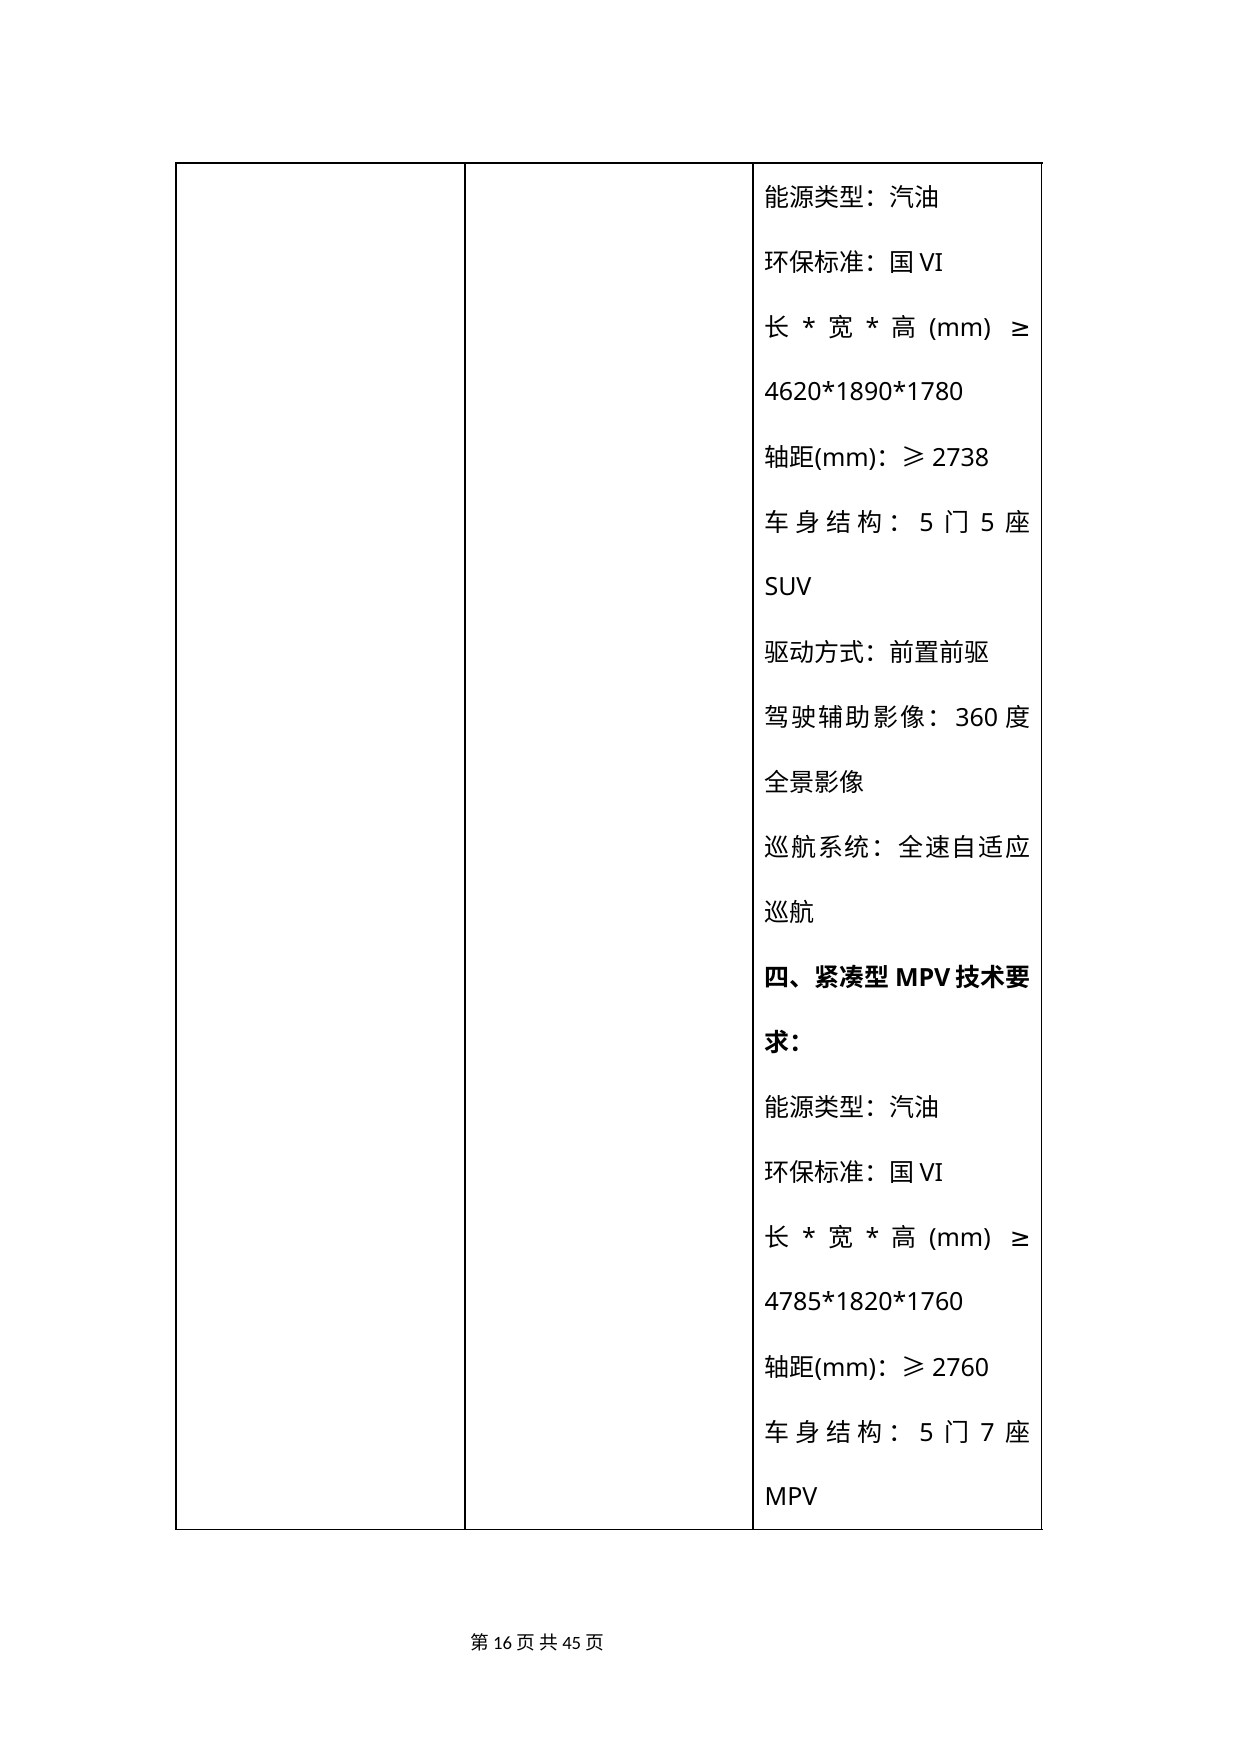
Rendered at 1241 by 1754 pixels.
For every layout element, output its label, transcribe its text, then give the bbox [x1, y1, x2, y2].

table_cell 1 [177, 164, 464, 1528]
table_cell [466, 164, 752, 1528]
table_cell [754, 164, 1041, 1528]
